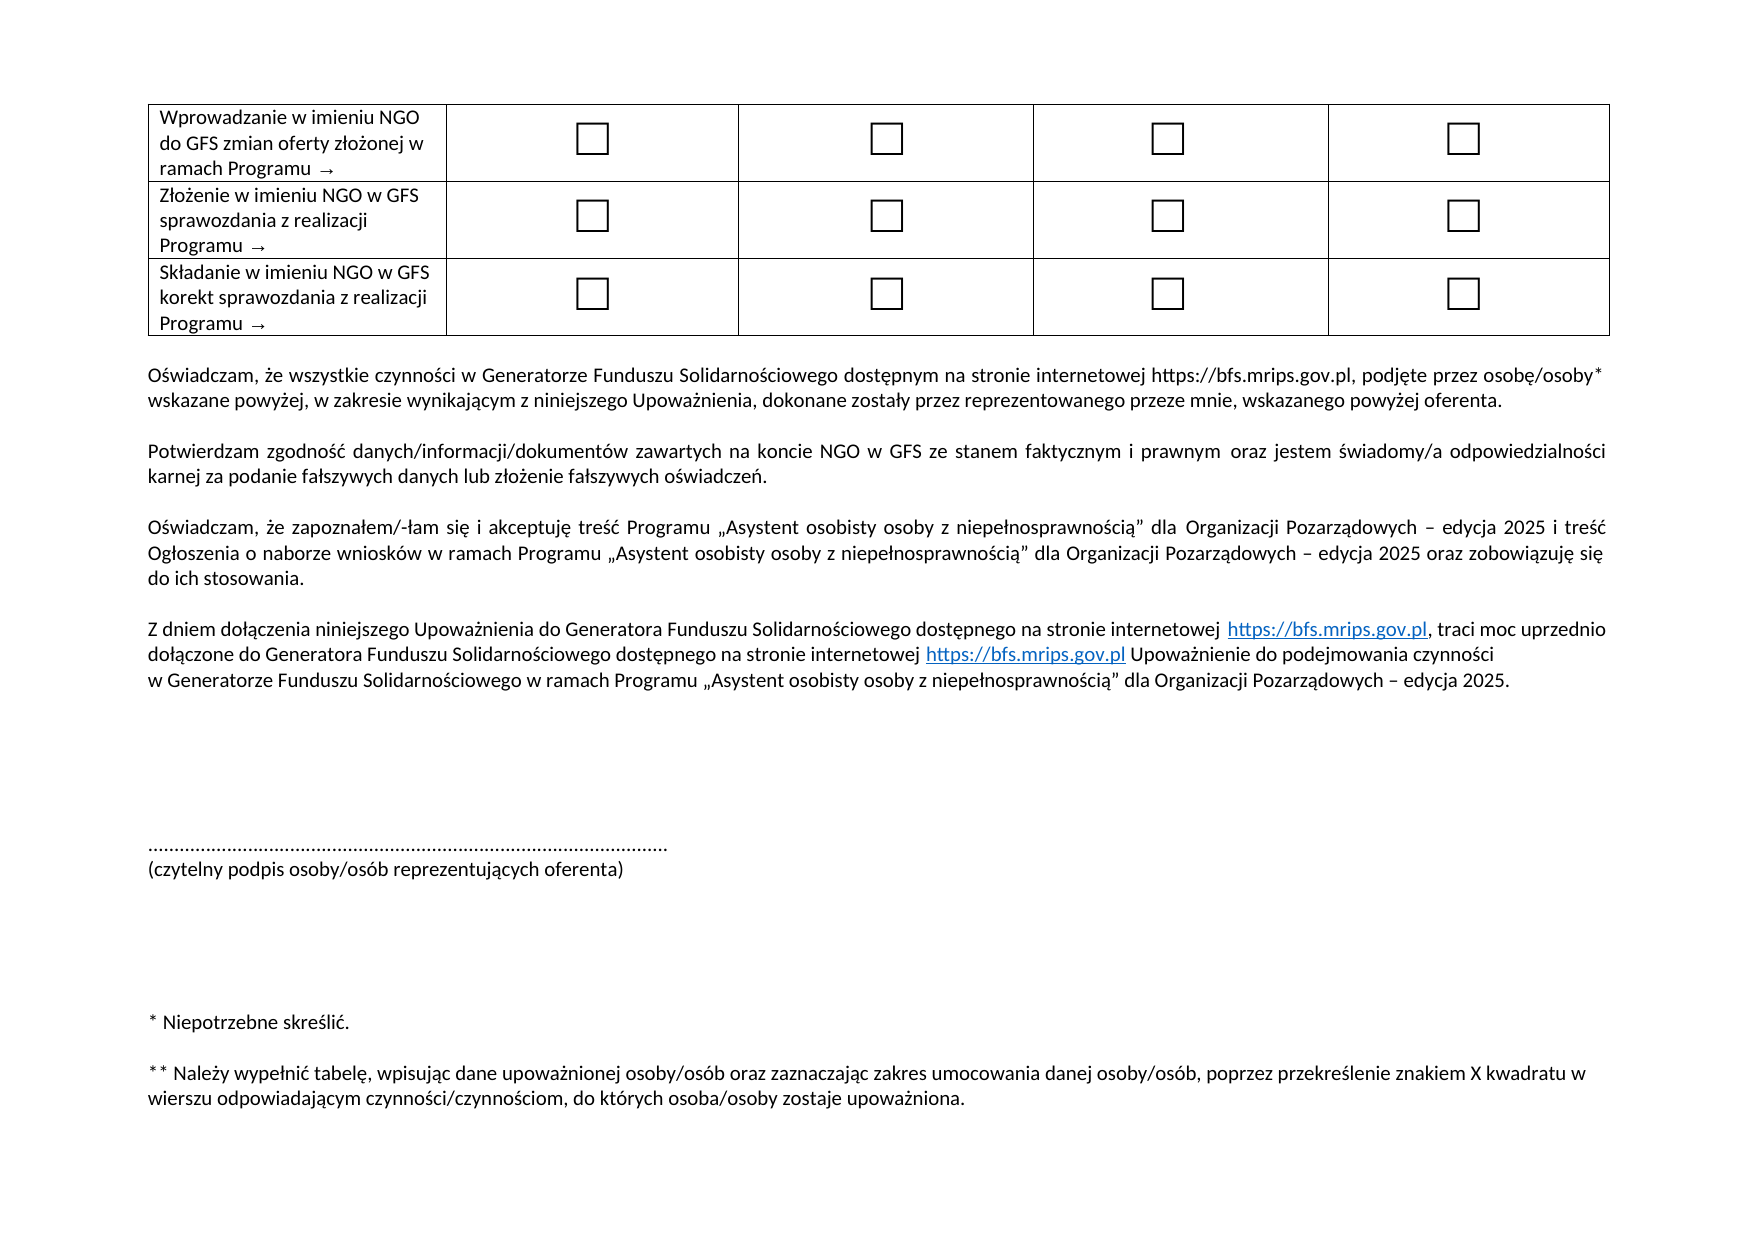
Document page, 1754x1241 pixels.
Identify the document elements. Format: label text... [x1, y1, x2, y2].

text ** Należy wypełnić tabelę, wpisując dane upoważnionej osoby/osób oraz zaznaczając zakres umocowania danej osoby/osób, poprzez przekreślenie znakiem X kwadratu w wierszu odpowiadającym czynności/czynnościom, do których osoba/osoby zostaje upoważniona. [148, 1060, 1606, 1111]
table_cell □ [447, 259, 738, 335]
table_cell □ [739, 259, 1033, 335]
text * Niepotrzebne skreślić. [148, 1009, 1606, 1034]
text (czytelny podpis osoby/osób reprezentujących oferenta) [148, 856, 1606, 882]
table_cell Wprowadzanie w imieniu NGO do GFS zmian oferty złożonej w ramach Programu → [149, 105, 446, 181]
text Potwierdzam zgodność danych/informacji/dokumentów zawartych na koncie NGO w GFS ze stanem faktycznym i prawnym oraz jestem świadomy/a odpowiedzialności karnej za podanie fałszywych danych lub złożenie fałszywych oświadczeń. [148, 438, 1606, 489]
table_cell □ [1329, 259, 1609, 335]
table_cell □ [447, 105, 738, 181]
table_cell Złożenie w imieniu NGO w GFS sprawozdania z realizacji Programu → [149, 182, 446, 258]
table_cell □ [447, 182, 738, 258]
text Z dniem dołączenia niniejszego Upoważnienia do Generatora Funduszu Solidarnościowego dostępnego na stronie internetowej https://bfs.mrips.gov.pl, traci moc uprzednio dołączone do Generatora Funduszu Solidarnościowego dostępnego na stronie internetowej https://bfs.mrips.gov.pl Upoważnienie do podejmowania czynności [148, 616, 1606, 667]
table_cell □ [1329, 182, 1609, 258]
table_cell Składanie w imieniu NGO w GFS korekt sprawozdania z realizacji Programu → [149, 259, 446, 335]
table_cell □ [739, 105, 1033, 181]
text Oświadczam, że wszystkie czynności w Generatorze Funduszu Solidarnościowego dostępnym na stronie internetowej https://bfs.mrips.gov.pl, podjęte przez osobę/osoby* wskazane powyżej, w zakresie wynikającym z niniejszego Upoważnienia, dokonane zostały przez reprezentowanego przeze mnie, wskazanego powyżej oferenta. [148, 362, 1606, 413]
table_cell □ [739, 182, 1033, 258]
table_cell □ [1034, 182, 1328, 258]
text w Generatorze Funduszu Solidarnościowego w ramach Programu „Asystent osobisty osoby z niepełnosprawnością” dla Organizacji Pozarządowych – edycja 2025. [148, 667, 1606, 692]
table_cell □ [1034, 105, 1328, 181]
text Oświadczam, że zapoznałem/-łam się i akceptuję treść Programu „Asystent osobisty osoby z niepełnosprawnością” dla Organizacji Pozarządowych – edycja 2025 i treść Ogłoszenia o naborze wniosków w ramach Programu „Asystent osobisty osoby z niepełnosprawnością” dla Organizacji Pozarządowych – edycja 2025 oraz zobowiązuję się do ich stosowania. [148, 514, 1606, 591]
text ................................................................................................... [148, 831, 1606, 856]
table_cell □ [1329, 105, 1609, 181]
table_cell □ [1034, 259, 1328, 335]
